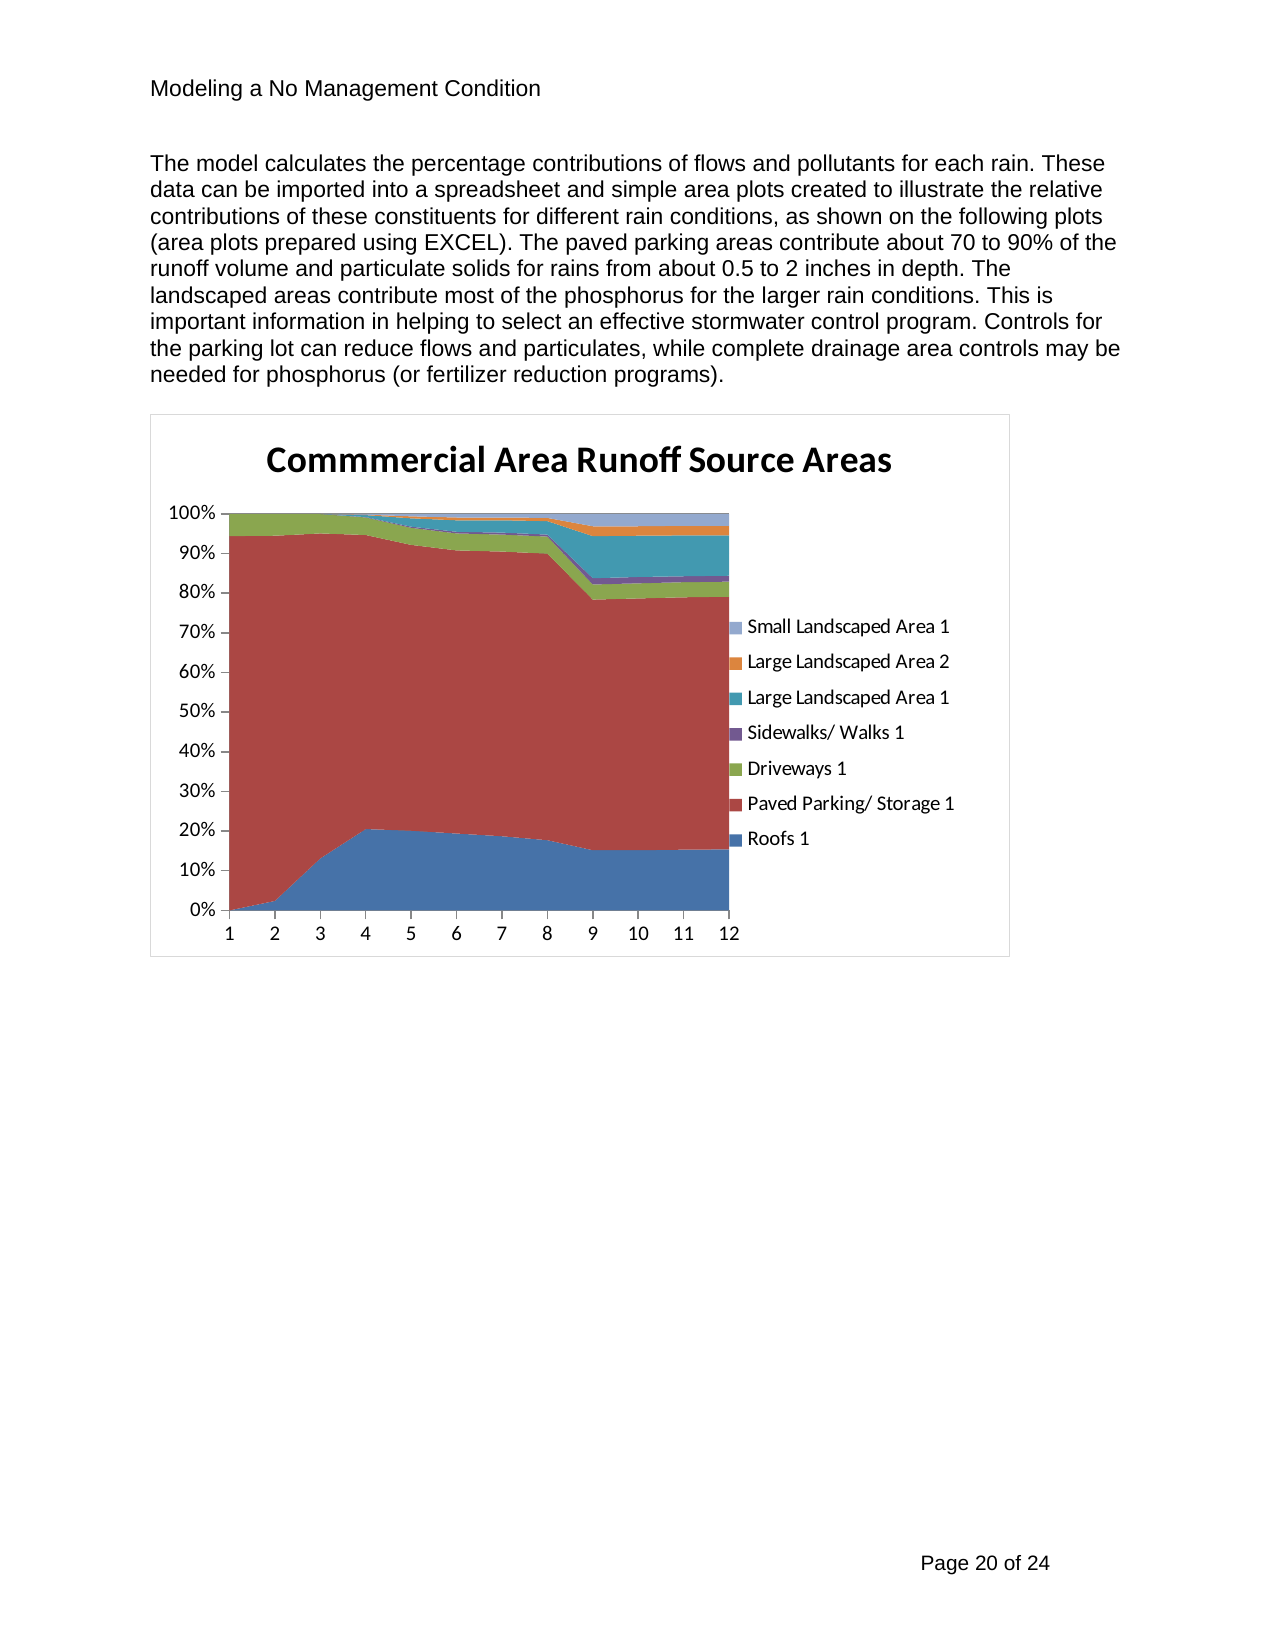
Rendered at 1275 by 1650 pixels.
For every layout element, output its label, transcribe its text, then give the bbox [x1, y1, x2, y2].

text The model calculates the percentage contributions of flows and pollutants for each rain. These data can be imported into a spreadsheet and simple area plots created to illustrate the relative contributions of these constituents for different rain conditions, as shown on the following plots (area plots prepared using EXCEL). The paved parking areas contribute about 70 to 90% of the runoff volume and particulate solids for rains from about 0.5 to 2 inches in depth. The landscaped areas contribute most of the phosphorus for the larger rain conditions. This is important information in helping to select an effective stormwater control program. Controls for the parking lot can reduce flows and particulates, while complete drainage area controls may be needed for phosphorus (or fertilizer reduction programs). [150, 150, 1125, 387]
